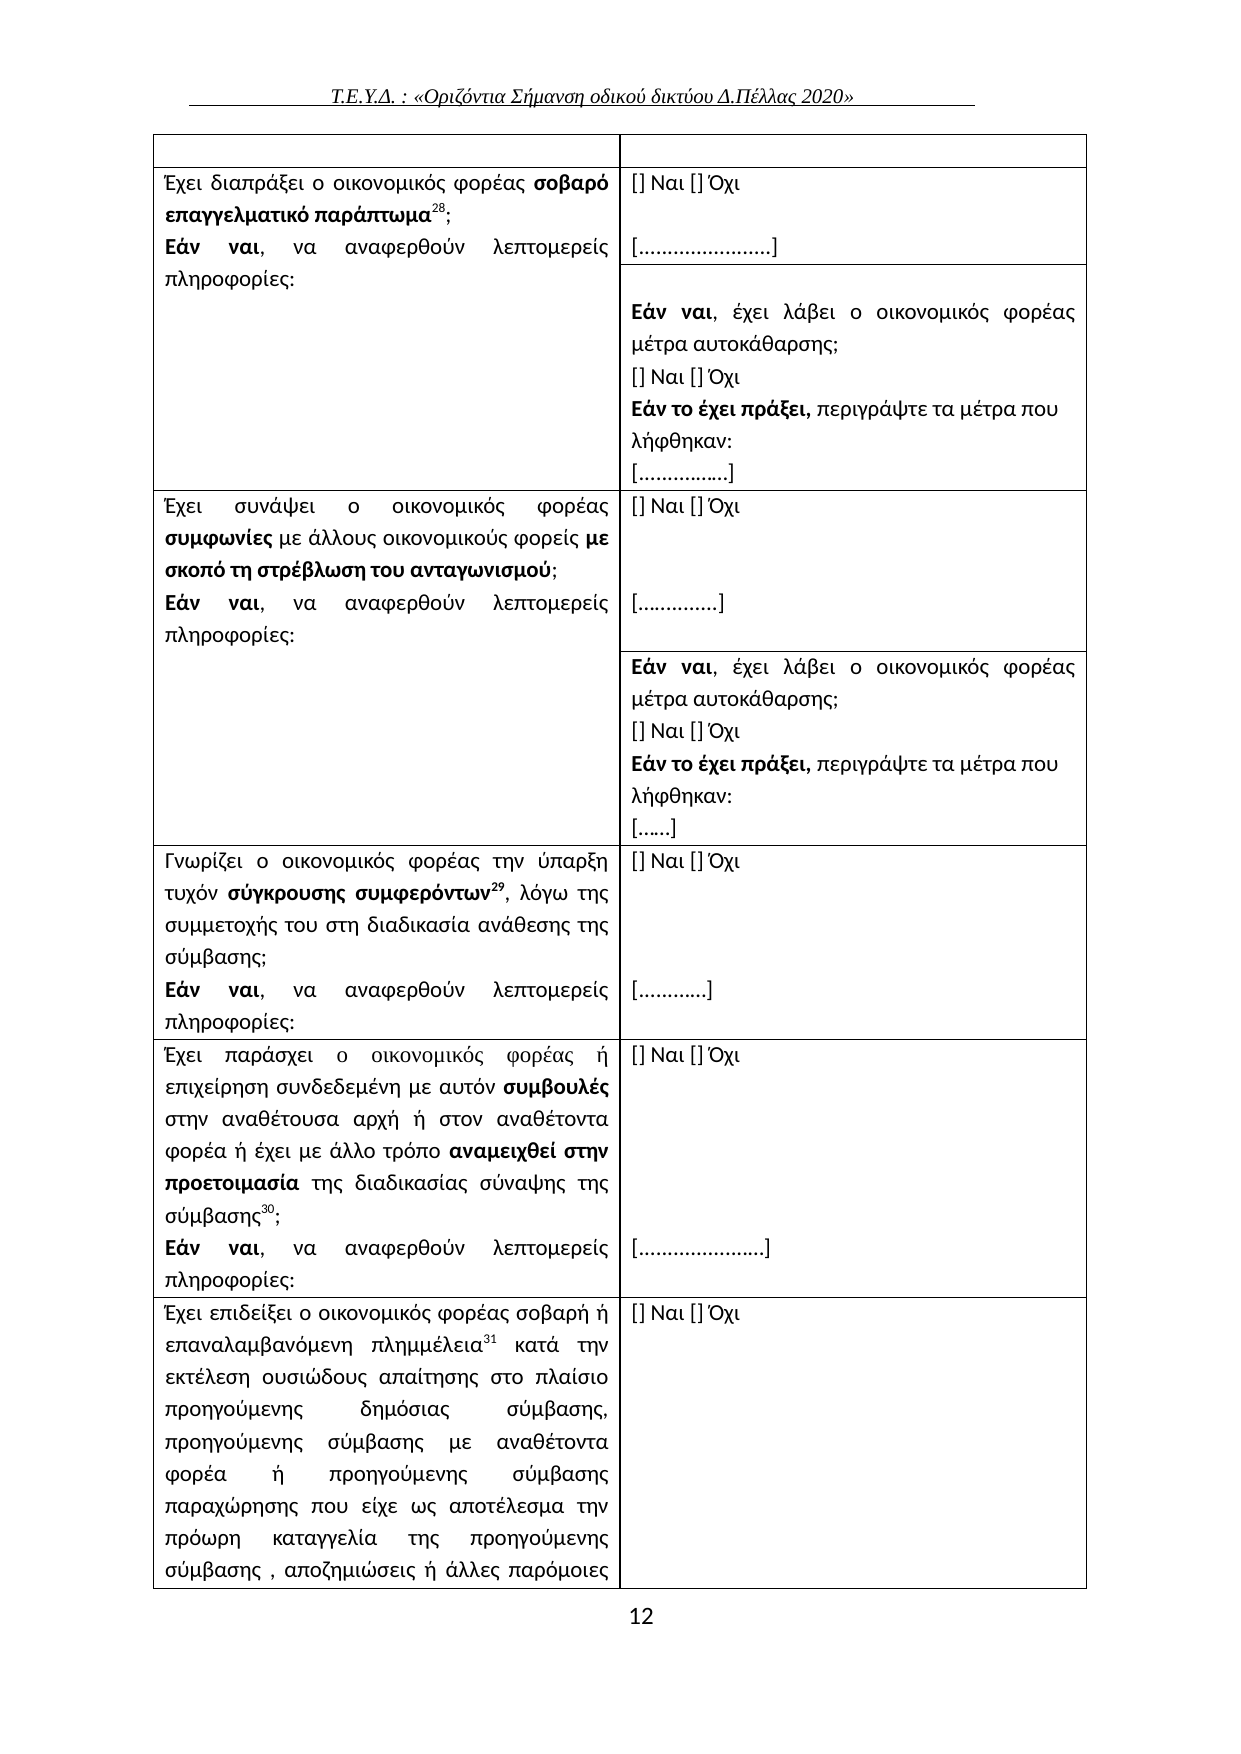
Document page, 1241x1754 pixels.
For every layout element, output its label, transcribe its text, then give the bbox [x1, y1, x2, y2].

table_cell Έχει διαπράξει ο οικονομικός φορέας σοβαρό επαγγελματικό παράπτωμα; Εάν ναι, να αναφερθούν λεπτομερείς πληροφορίες: [154, 168, 619, 490]
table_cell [621, 135, 1086, 167]
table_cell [621, 1298, 1086, 1587]
table_cell Έχει παράσχει ο οικονομικός φορέας ή επιχείρηση συνδεδεμένη με αυτόν συμβουλές στην αναθέτουσα αρχή ή στον αναθέτοντα φορέα ή έχει με άλλο τρόπο αναμειχθεί στην προετοιμασία της διαδικασίας σύναψης της σύμβασης; Εάν ναι, να αναφερθούν λεπτομερείς πληροφορίες: [154, 1040, 619, 1297]
table_cell Έχει συνάψει ο οικονομικός φορέας συμφωνίες με άλλους οικονομικούς φορείς με σκοπό τη στρέβλωση του ανταγωνισμού; Εάν ναι, να αναφερθούν λεπτομερείς πληροφορίες: [154, 491, 619, 845]
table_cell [154, 1298, 619, 1587]
table_cell [] Ναι [] Όχι [.........…] [621, 846, 1086, 1039]
table_cell [] Ναι [] Όχι […...........] [621, 491, 1086, 651]
table_cell [] Ναι [] Όχι [...................…] [621, 1040, 1086, 1297]
table_cell Γνωρίζει ο οικονομικός φορέας την ύπαρξη τυχόν σύγκρουσης συμφερόντων, λόγω της συμμετοχής του στη διαδικασία ανάθεσης της σύμβασης; Εάν ναι, να αναφερθούν λεπτομερείς πληροφορίες: [154, 846, 619, 1039]
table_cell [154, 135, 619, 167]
table_cell [] Ναι [] Όχι [.......................] [621, 168, 1086, 264]
table_cell Εάν ναι, έχει λάβει ο οικονομικός φορέας μέτρα αυτοκάθαρσης; [] Ναι [] Όχι Εάν το έχει πράξει, περιγράψτε τα μέτρα που λήφθηκαν: [..........……] [621, 265, 1086, 490]
table_cell Εάν ναι, έχει λάβει ο οικονομικός φορέας μέτρα αυτοκάθαρσης; [] Ναι [] Όχι Εάν το έχει πράξει, περιγράψτε τα μέτρα που λήφθηκαν: [……] [621, 652, 1086, 845]
